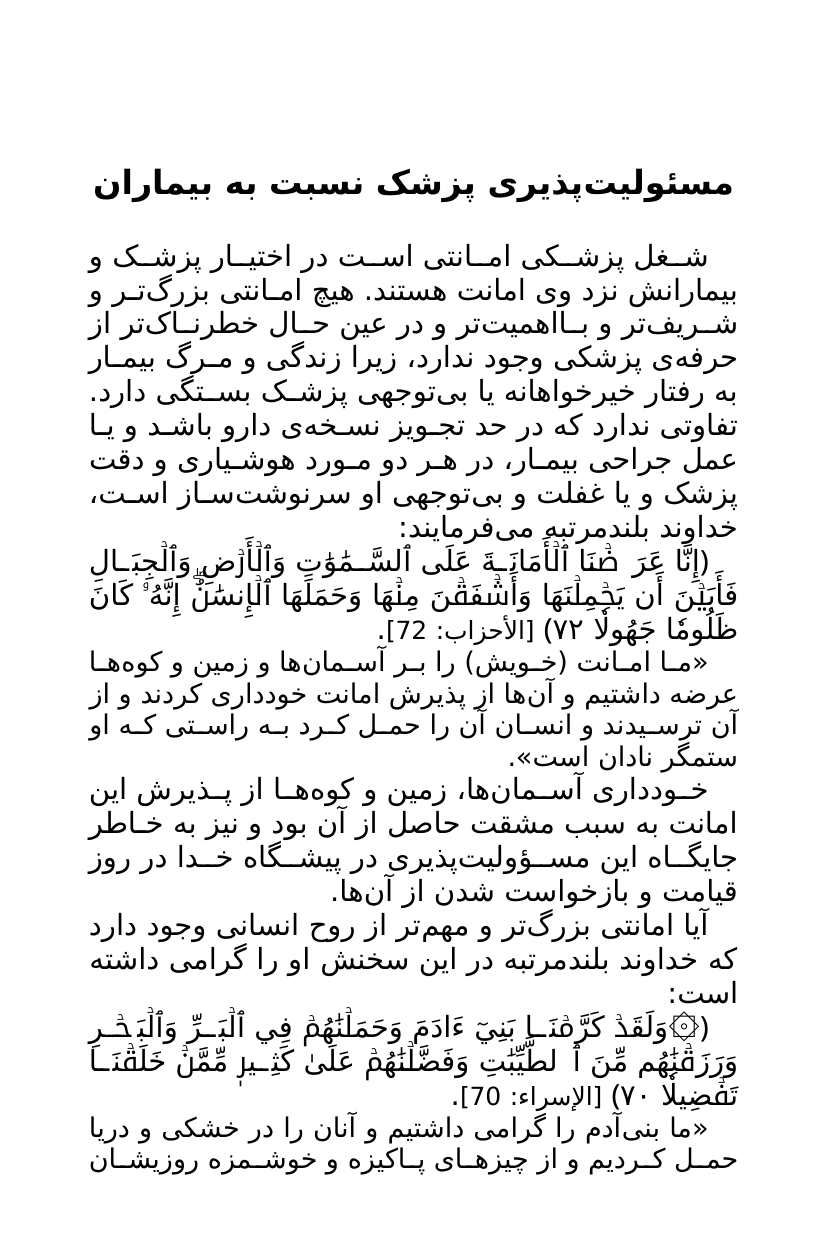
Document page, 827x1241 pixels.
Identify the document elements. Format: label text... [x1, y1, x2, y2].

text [89, 1112, 738, 1175]
text شغل پزشکی امانتی است در اختیار پزشک و بیمارانش نزد وی امانت هستند. هیچ امانتی بزرگ‌تر و شریف‌تر و بااهمیت‌تر و در عین حال خطرناک‌تر از حرفه‌ی پزشکی وجود ندارد، زیرا زندگی و مرگ بیمار به رفتار خیرخواهانه یا بی‌توجهی پزشک بستگی دارد. تفاوتی ندارد که در حد تجویز نسخه‌ی دارو باشد و یا عمل جراحی بیمار، در هر دو مورد هوشیاری و دقت پزشک و یا غفلت و بی‌توجهی او سرنوشت‌ساز است، خداوند بلندمرتبه می‌فرمایند: [89, 239, 738, 544]
text خودداری آسمان‌ها، زمین و کوه‌ها از پذیرش این امانت به سبب مشقت حاصل از آن بود و نیز به خاطر جایگاه این مسؤولیت‌پذیری در پیشگاه خدا در روز قیامت و بازخواست شدن از آن‌ها. [89, 773, 738, 908]
text ﴿إِنَّا عَرَضۡنَا ٱلۡأَمَانَةَ عَلَى ٱلسَّمَٰوَٰتِ وَٱلۡأَرۡضِ وَٱلۡجِبَالِ فَأَبَيۡنَ أَن يَحۡمِلۡنَهَا وَأَشۡفَقۡنَ مِنۡهَا وَحَمَلَهَا ٱلۡإِنسَٰنُۖ إِنَّهُۥ كَانَ ظَلُومٗا جَهُولٗا ٧٢﴾ [الأحزاب: 72]. [89, 544, 738, 646]
text مسئولیت‌پذیری پزشک نسبت به بیماران [89, 164, 738, 203]
text آیا امانتی بزرگ‌تر و مهم‌تر از روح انسانی وجود دارد که خداوند بلندمرتبه در این سخنش او را گرامی داشته است: [89, 908, 738, 1010]
text ﴿۞وَلَقَدۡ كَرَّمۡنَا بَنِيٓ ءَادَمَ وَحَمَلۡنَٰهُمۡ فِي ٱلۡبَرِّ وَٱلۡبَحۡرِ وَرَزَقۡنَٰهُم مِّنَ ٱلطَّيِّبَٰتِ وَفَضَّلۡنَٰهُمۡ عَلَىٰ كَثِيرٖ مِّمَّنۡ خَلَقۡنَا تَفۡضِيلٗا ٧٠﴾ [الإسراء: 70]. [89, 1010, 738, 1112]
text «ما امانت (خویش) را بر آسمان‌ها و زمین و کوه‌ها عرضه داشتیم و آن‌ها از پذیرش امانت خودداری کردند و از آن ترسیدند و انسان آن را حمل کرد به راستی که او ستمگر نادان است». [89, 646, 738, 773]
